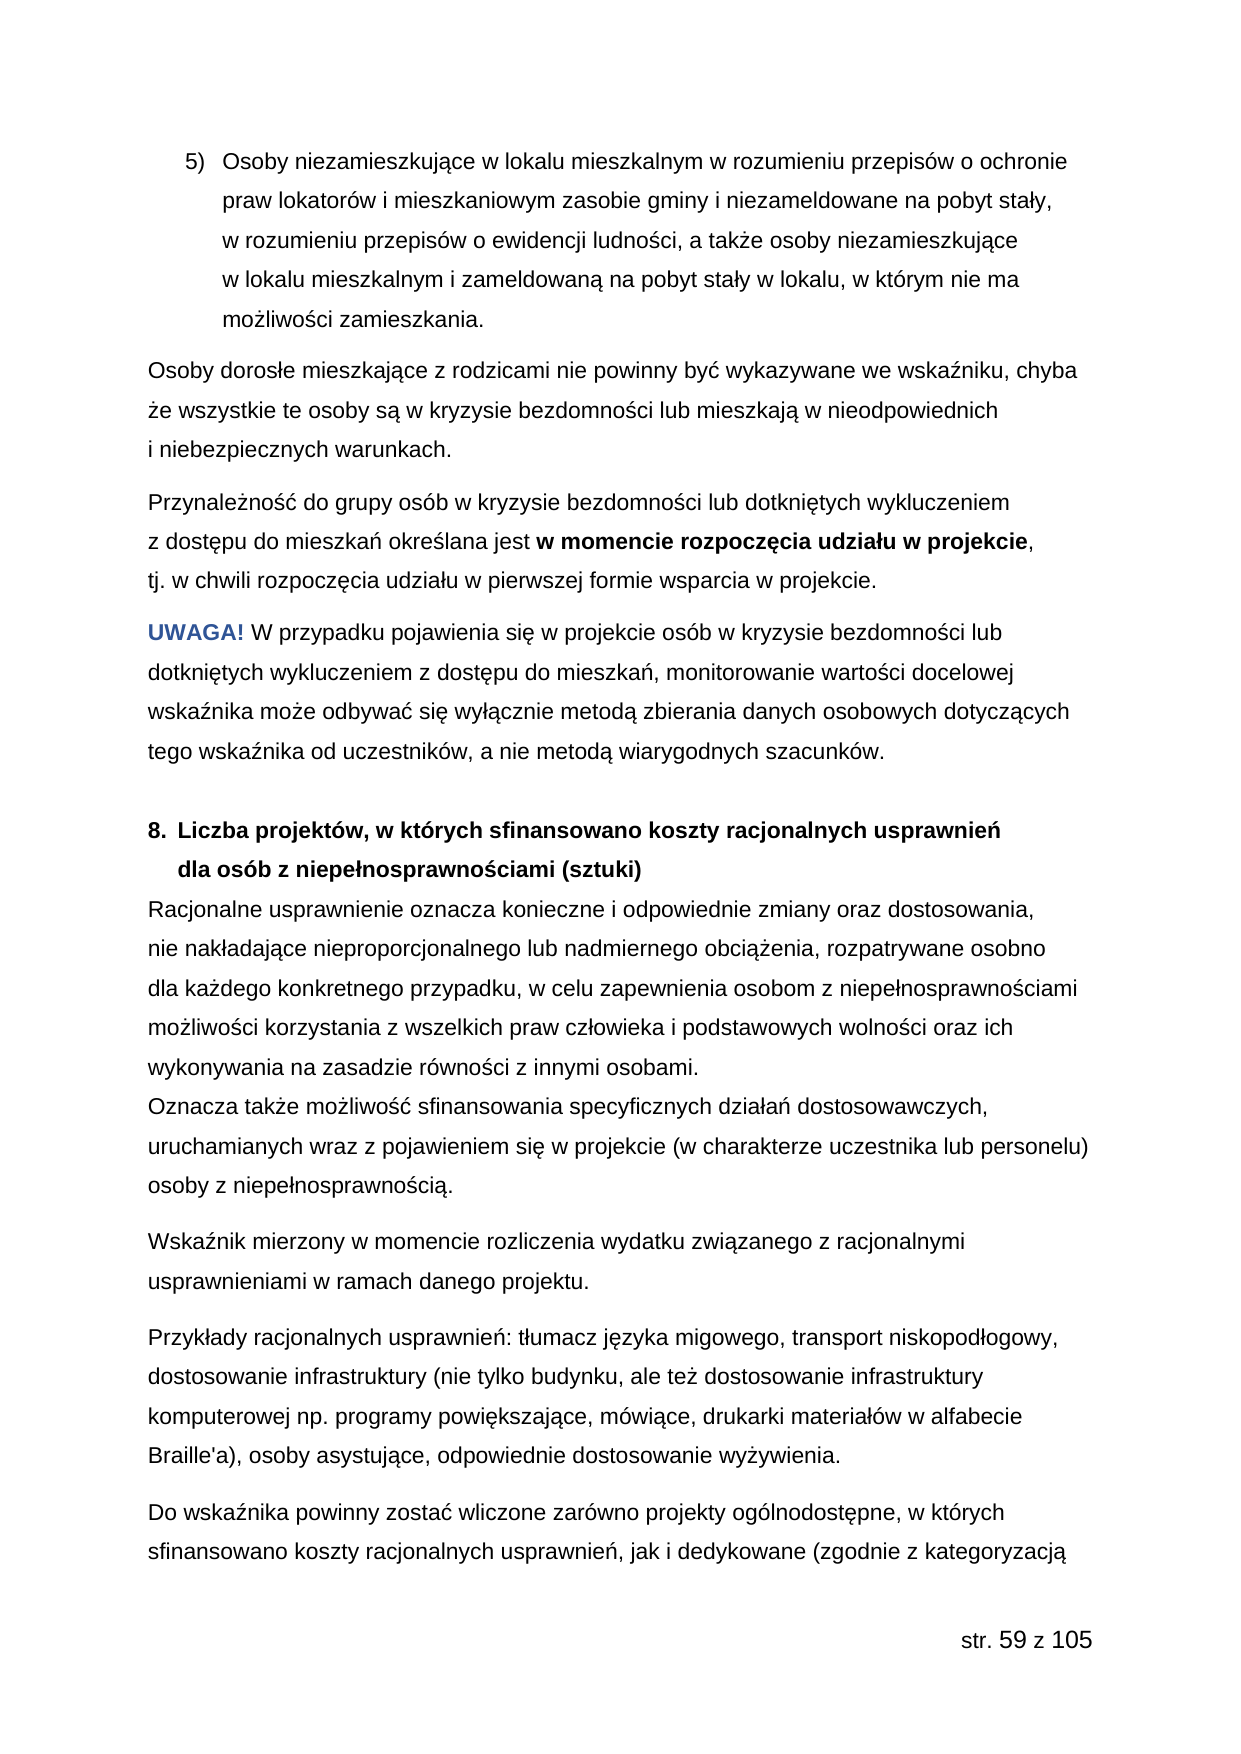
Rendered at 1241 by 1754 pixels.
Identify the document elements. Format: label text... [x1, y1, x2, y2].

text Przynależność do grupy osób w kryzysie bezdomności lub dotkniętych wykluczeniem z dostępu do mieszkań określana jest w momencie rozpoczęcia udziału w projekcie, tj. w chwili rozpoczęcia udziału w pierwszej formie wsparcia w projekcie. [148, 488, 1093, 594]
list Liczba projektów, w których sfinansowano koszty racjonalnych usprawnień dla osób z niepełnosprawnościami (sztuki) [148, 817, 1093, 883]
text UWAGA! W przypadku pojawienia się w projekcie osób w kryzysie bezdomności lub dotkniętych wykluczeniem z dostępu do mieszkań, monitorowanie wartości docelowej wskaźnika może odbywać się wyłącznie metodą zbierania danych osobowych dotyczących tego wskaźnika od uczestników, a nie metodą wiarygodnych szacunków. [148, 619, 1093, 764]
list Osoby niezamieszkujące w lokalu mieszkalnym w rozumieniu przepisów o ochronie praw lokatorów i mieszkaniowym zasobie gminy i niezameldowane na pobyt stały, w rozumieniu przepisów o ewidencji ludności, a także osoby niezamieszkujące w lokalu mieszkalnym i zameldowaną na pobyt stały w lokalu, w którym nie ma możliwości zamieszkania. [185, 148, 1093, 332]
text Racjonalne usprawnienie oznacza konieczne i odpowiednie zmiany oraz dostosowania, nie nakładające nieproporcjonalnego lub nadmiernego obciążenia, rozpatrywane osobno dla każdego konkretnego przypadku, w celu zapewnienia osobom z niepełnosprawnościami możliwości korzystania z wszelkich praw człowieka i podstawowych wolności oraz ich wykonywania na zasadzie równości z innymi osobami. [148, 896, 1093, 1080]
text Przykłady racjonalnych usprawnień: tłumacz języka migowego, transport niskopodłogowy, dostosowanie infrastruktury (nie tylko budynku, ale też dostosowanie infrastruktury komputerowej np. programy powiększające, mówiące, drukarki materiałów w alfabecie Braille'a), osoby asystujące, odpowiednie dostosowanie wyżywienia. [148, 1324, 1093, 1469]
text Wskaźnik mierzony w momencie rozliczenia wydatku związanego z racjonalnymi usprawnieniami w ramach danego projektu. [148, 1228, 1093, 1294]
text Oznacza także możliwość sfinansowania specyficznych działań dostosowawczych, uruchamianych wraz z pojawieniem się w projekcie (w charakterze uczestnika lub personelu) osoby z niepełnosprawnością. [148, 1093, 1093, 1198]
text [148, 1498, 1093, 1564]
text Osoby dorosłe mieszkające z rodzicami nie powinny być wykazywane we wskaźniku, chyba że wszystkie te osoby są w kryzysie bezdomności lub mieszkają w nieodpowiednich i niebezpiecznych warunkach. [148, 357, 1093, 463]
